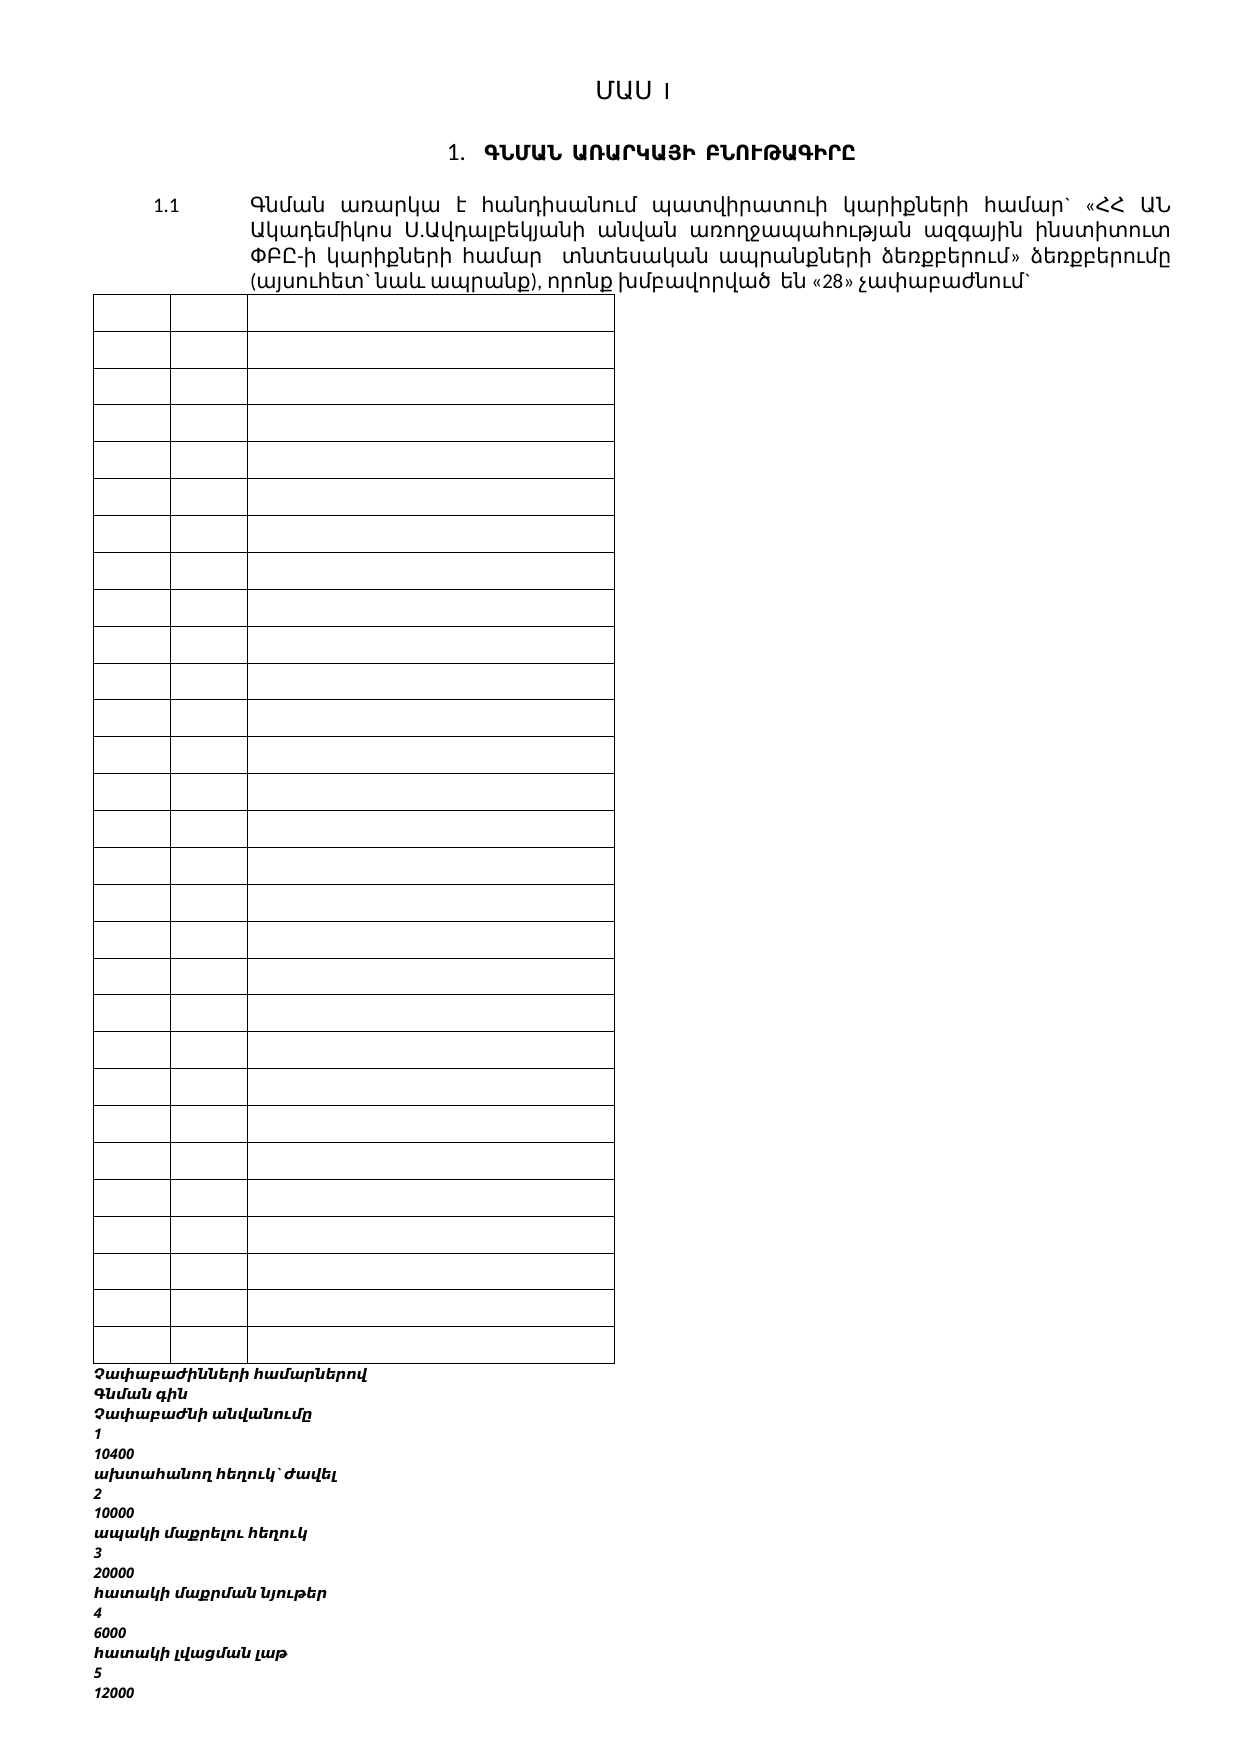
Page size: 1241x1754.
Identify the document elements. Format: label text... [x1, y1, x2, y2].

list ԳՆՄԱՆ ԱՌԱՐԿԱՅԻ ԲՆՈՒԹԱԳԻՐԸ [131, 136, 1171, 167]
subtitle Գնման առարկա է հանդիսանում պատվիրատուի կարիքների համար` «ՀՀ ԱՆ Ակադեմիկոս Ս.Ավդալբեկյանի անվան առողջապահության ազգային ինստիտուտ ՓԲԸ-ի կարիքների համար տնտեսական ապրանքների ձեռքբերում» ձեռքբերումը (այսուհետ` նաև ապրանք), որոնք խմբավորված են «28» չափաբաժնում` [153, 192, 1171, 294]
text ՄԱՍ I [94, 75, 1171, 106]
